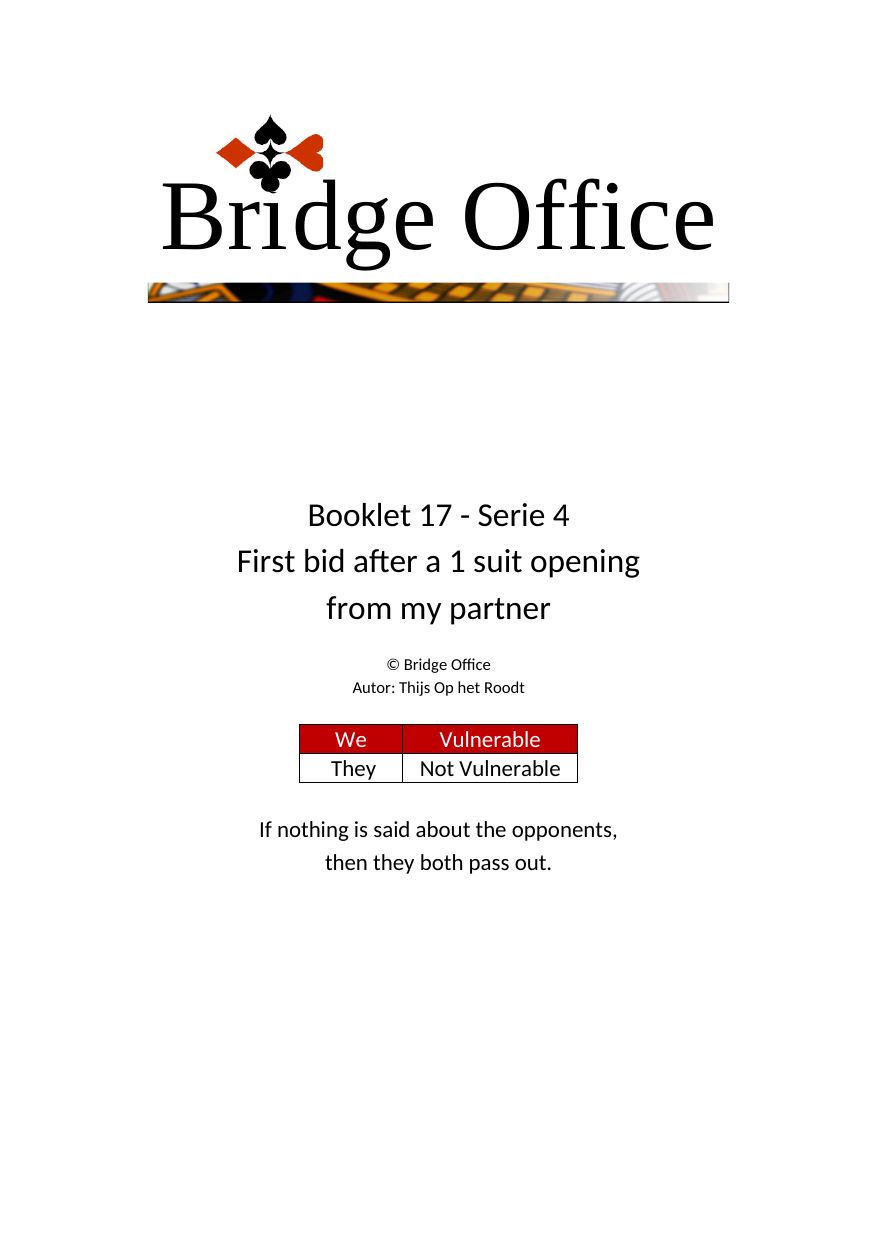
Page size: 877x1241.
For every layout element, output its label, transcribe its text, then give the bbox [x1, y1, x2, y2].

table_cell Not Vulnerable [403, 754, 577, 782]
table_header We [300, 725, 402, 753]
text Autor: Thijs Op het Roodt [148, 677, 729, 698]
table_header Vulnerable [403, 725, 577, 753]
text Booklet 17 - Serie 4 [148, 447, 729, 534]
text from my partner © Bridge Office [148, 587, 729, 674]
picture [147, 283, 730, 303]
table_cell They [300, 754, 402, 782]
text If nothing is said about the opponents, [148, 816, 729, 843]
text then they both pass out. [148, 848, 729, 876]
text First bid after a 1 suit opening [148, 540, 729, 581]
